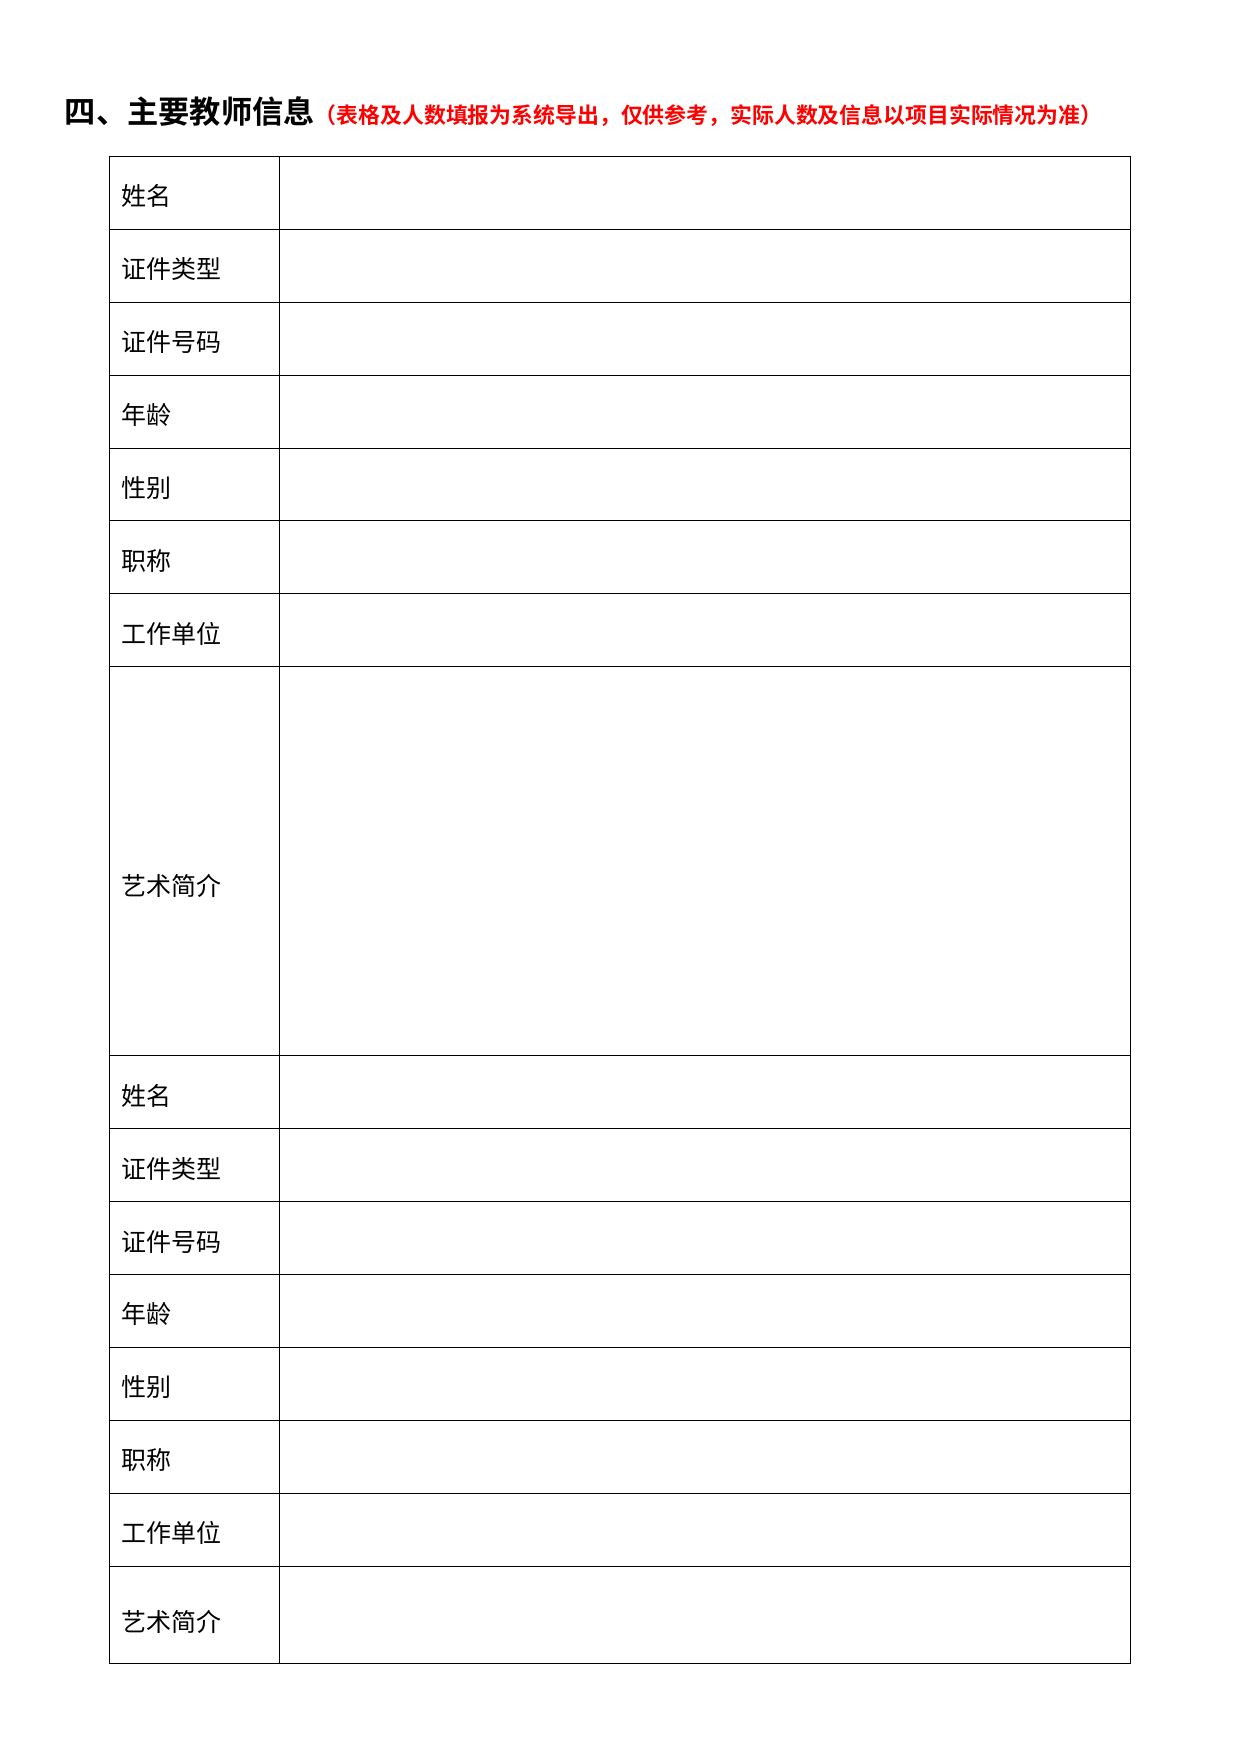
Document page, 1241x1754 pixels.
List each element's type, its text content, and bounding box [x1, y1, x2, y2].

table_cell [280, 521, 1130, 593]
table_cell [280, 230, 1130, 302]
table_cell 姓名 [110, 1056, 279, 1128]
table_cell 艺术简介 [110, 667, 279, 1055]
table_cell [280, 1421, 1130, 1493]
table_cell [280, 1275, 1130, 1347]
table_cell 性别 [110, 449, 279, 520]
table_cell 证件类型 [110, 1129, 279, 1201]
table_cell [280, 594, 1130, 666]
table_cell 职称 [110, 521, 279, 593]
table_cell [280, 1056, 1130, 1128]
table_cell 性别 [110, 1348, 279, 1420]
table_cell [280, 667, 1130, 1055]
table_cell 工作单位 [110, 594, 279, 666]
table_cell [280, 376, 1130, 447]
table_cell [280, 449, 1130, 520]
table_cell 证件号码 [110, 1202, 279, 1274]
table_cell 证件号码 [110, 303, 279, 374]
table_cell [280, 1494, 1130, 1566]
table_cell [280, 303, 1130, 374]
table_header 姓名 [110, 157, 279, 229]
table_cell 工作单位 [110, 1494, 279, 1566]
subtitle 四、主要教师信息（表格及人数填报为系统导出，仅供参考，实际人数及信息以项目实际情况为准） [64, 87, 1169, 132]
table_cell 证件类型 [110, 230, 279, 302]
table_cell [280, 1567, 1130, 1663]
table_cell [280, 1202, 1130, 1274]
table_cell [280, 1129, 1130, 1201]
table_cell 艺术简介 [110, 1567, 279, 1663]
table_cell [280, 1348, 1130, 1420]
table_cell 职称 [110, 1421, 279, 1493]
table_cell 年龄 [110, 376, 279, 447]
table_header [280, 157, 1130, 229]
table_cell 年龄 [110, 1275, 279, 1347]
